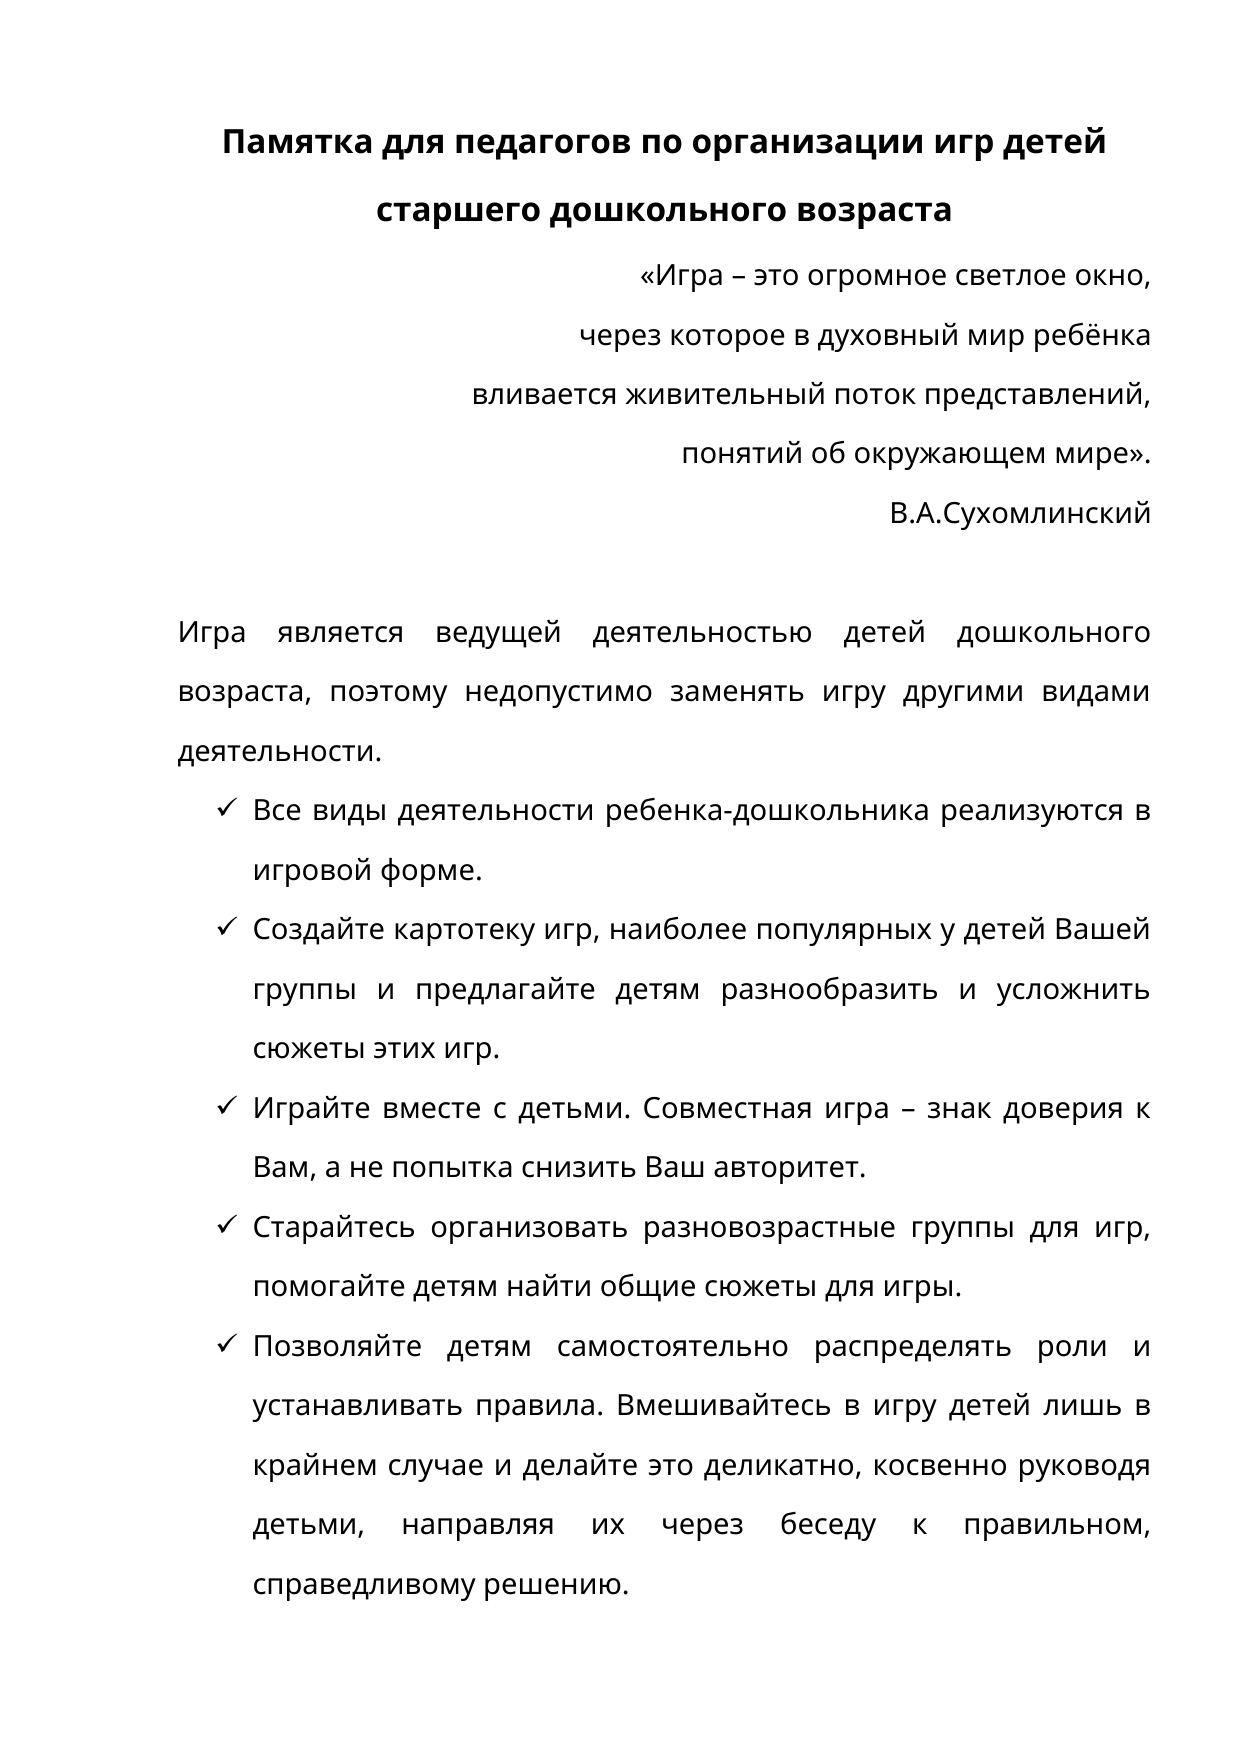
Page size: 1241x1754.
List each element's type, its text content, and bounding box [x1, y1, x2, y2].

list Старайтесь организовать разновозрастные группы для игр, помогайте детям найти общие сюжеты для игры. [215, 1206, 1152, 1305]
list Играйте вместе с детьми. Совместная игра – знак доверия к Вам, а не попытка снизить Ваш авторитет. [215, 1087, 1152, 1186]
text понятий об окружающем мире». [177, 433, 1152, 472]
list Создайте картотеку игр, наиболее популярных у детей Вашей группы и предлагайте детям разнообразить и усложнить сюжеты этих игр. [215, 909, 1152, 1067]
list Позволяйте детям самостоятельно распределять роли и устанавливать правила. Вмешивайтесь в игру детей лишь в крайнем случае и делайте это деликатно, косвенно руководя детьми, направляя их через беседу к правильном, справедливому решению. [215, 1325, 1152, 1603]
text Памятка для педагогов по организации игр детей старшего дошкольного возраста [177, 118, 1152, 232]
text В.А.Сухомлинский [177, 492, 1152, 532]
text вливается живительный поток представлений, [177, 373, 1152, 413]
text «Игра – это огромное светлое окно, [177, 254, 1152, 294]
text Игра является ведущей деятельностью детей дошкольного возраста, поэтому недопустимо заменять игру другими видами деятельности. [177, 611, 1152, 770]
text через которое в духовный мир ребёнка [177, 314, 1152, 353]
list Все виды деятельности ребенка-дошкольника реализуются в игровой форме. [215, 790, 1152, 889]
